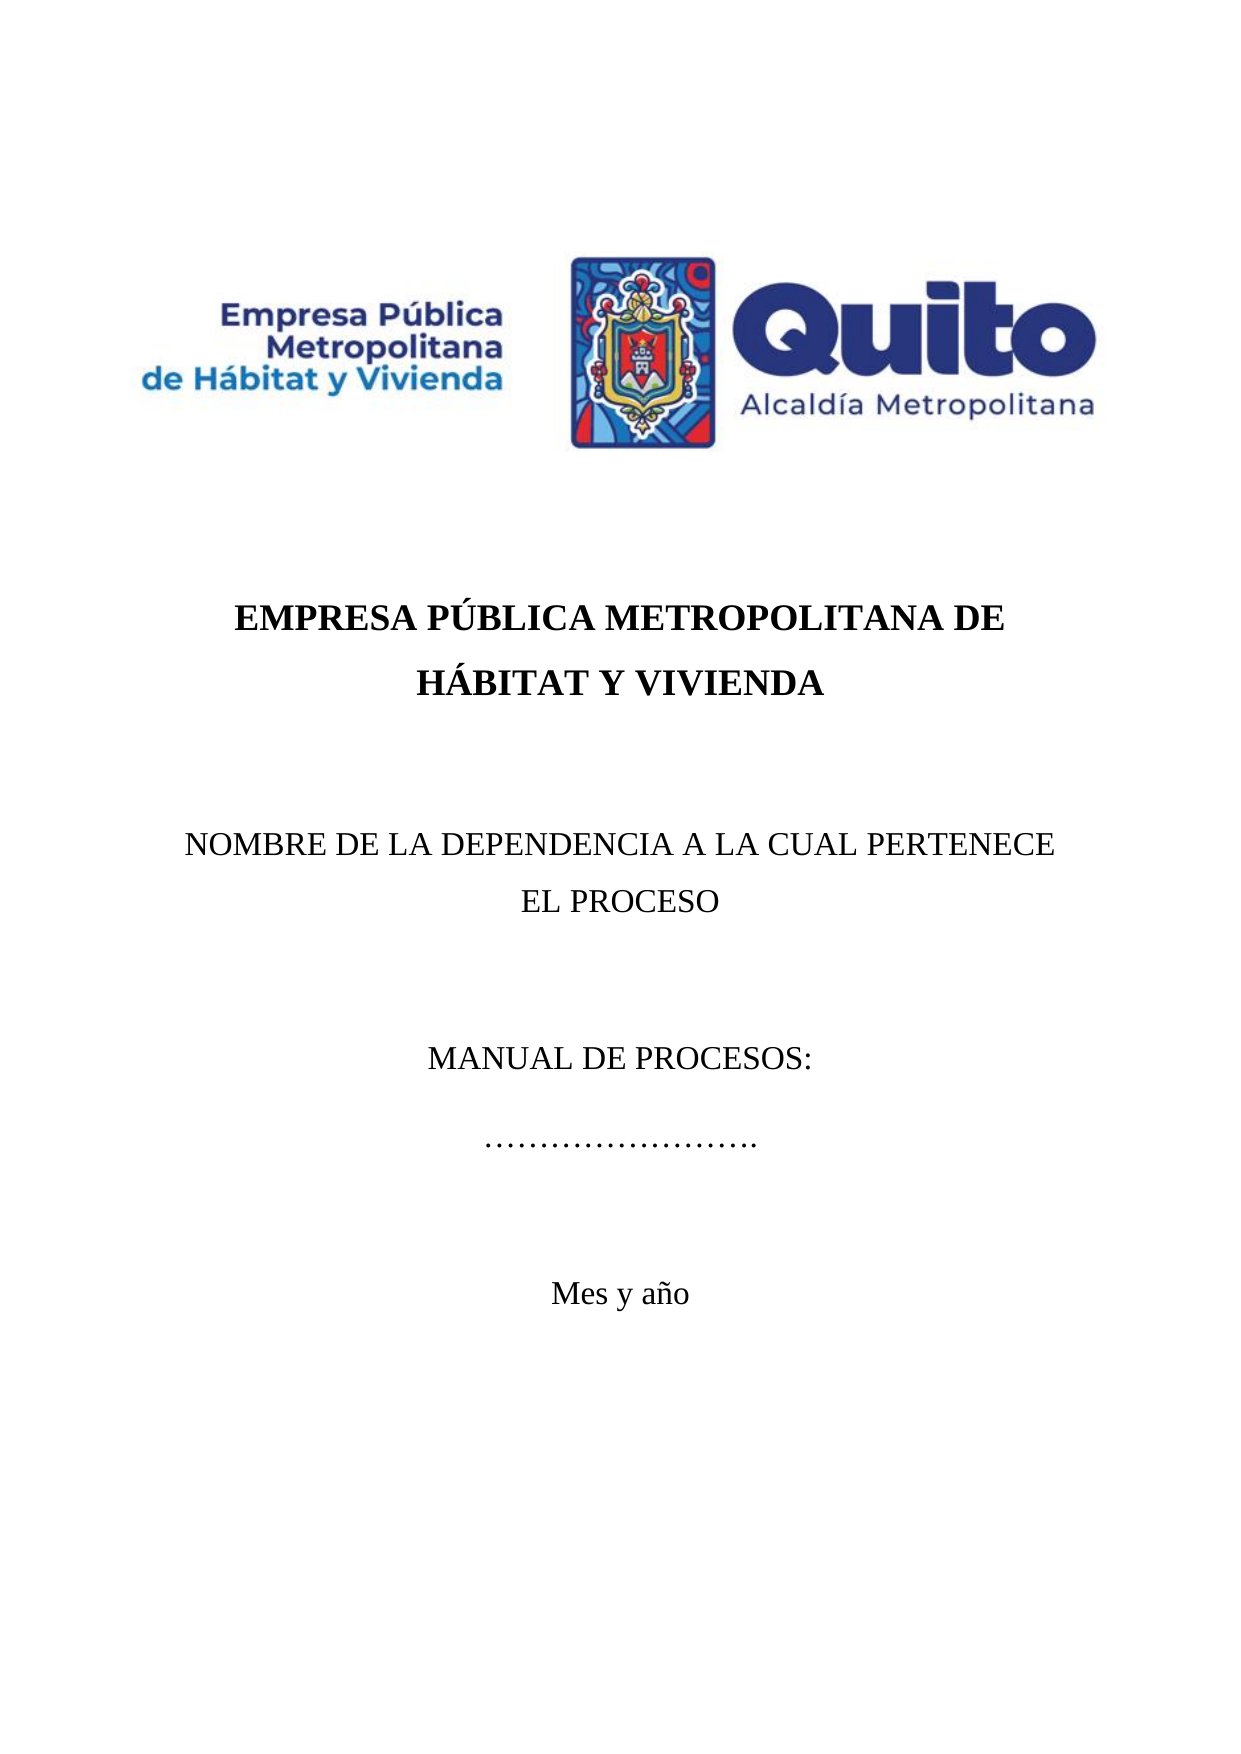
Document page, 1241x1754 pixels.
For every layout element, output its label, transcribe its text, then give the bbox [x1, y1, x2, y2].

picture [130, 251, 1146, 467]
text NOMBRE DE LA DEPENDENCIA A LA CUAL PERTENECE EL PROCESO [177, 824, 1063, 920]
text ……………………. [177, 1117, 1063, 1155]
text Mes y año [177, 1273, 1063, 1312]
text MANUAL DE PROCESOS: [177, 1038, 1063, 1077]
text EMPRESA PÚBLICA METROPOLITANA DE HÁBITAT Y VIVIENDA [177, 596, 1063, 703]
